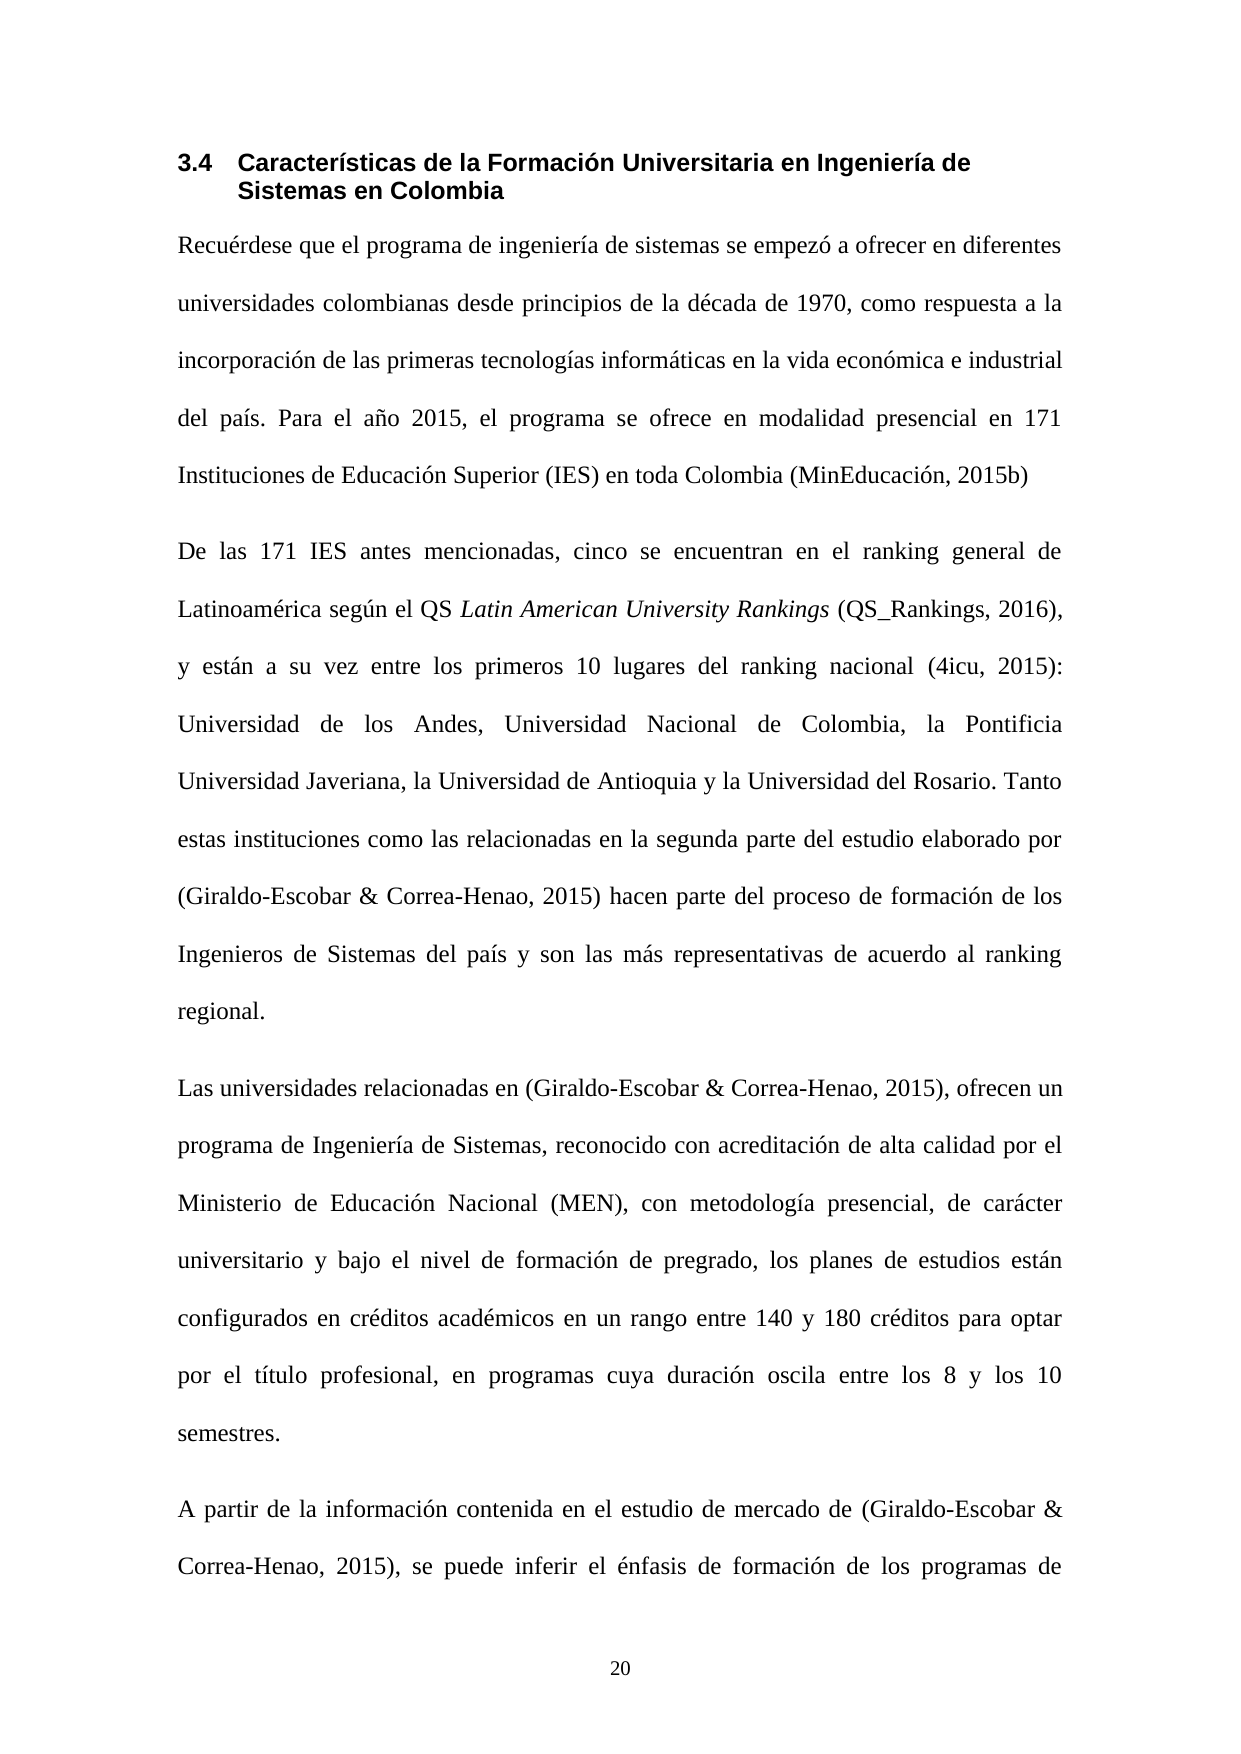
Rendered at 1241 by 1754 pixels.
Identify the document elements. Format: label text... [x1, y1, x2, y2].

text Recuérdese que el programa de ingeniería de sistemas se empezó a ofrecer en diferentes universidades colombianas desde principios de la década de 1970, como respuesta a la incorporación de las primeras tecnologías informáticas en la vida económica e industrial del país. Para el año 2015, el programa se ofrece en modalidad presencial en 171 Instituciones de Educación Superior (IES) en toda Colombia (MinEducación, 2015b) [177, 230, 1063, 489]
text Las universidades relacionadas en (Giraldo-Escobar & Correa-Henao, 2015), ofrecen un programa de Ingeniería de Sistemas, reconocido con acreditación de alta calidad por el Ministerio de Educación Nacional (MEN), con metodología presencial, de carácter universitario y bajo el nivel de formación de pregrado, los planes de estudios están configurados en créditos académicos en un rango entre 140 y 180 créditos para optar por el título profesional, en programas cuya duración oscila entre los 8 y los 10 semestres. [177, 1073, 1063, 1446]
text De las 171 IES antes mencionadas, cinco se encuentran en el ranking general de Latinoamérica según el QS Latin American University Rankings (QS_Rankings, 2016), y están a su vez entre los primeros 10 lugares del ranking nacional (4icu, 2015): Universidad de los Andes, Universidad Nacional de Colombia, la Pontificia Universidad Javeriana, la Universidad de Antioquia y la Universidad del Rosario. Tanto estas instituciones como las relacionadas en la segunda parte del estudio elaborado por (Giraldo-Escobar & Correa-Henao, 2015) hacen parte del proceso de formación de los Ingenieros de Sistemas del país y son las más representativas de acuerdo al ranking regional. [177, 536, 1063, 1025]
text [177, 1494, 1063, 1580]
subtitle Características de la Formación Universitaria en Ingeniería de Sistemas en Colombia [177, 148, 1063, 205]
